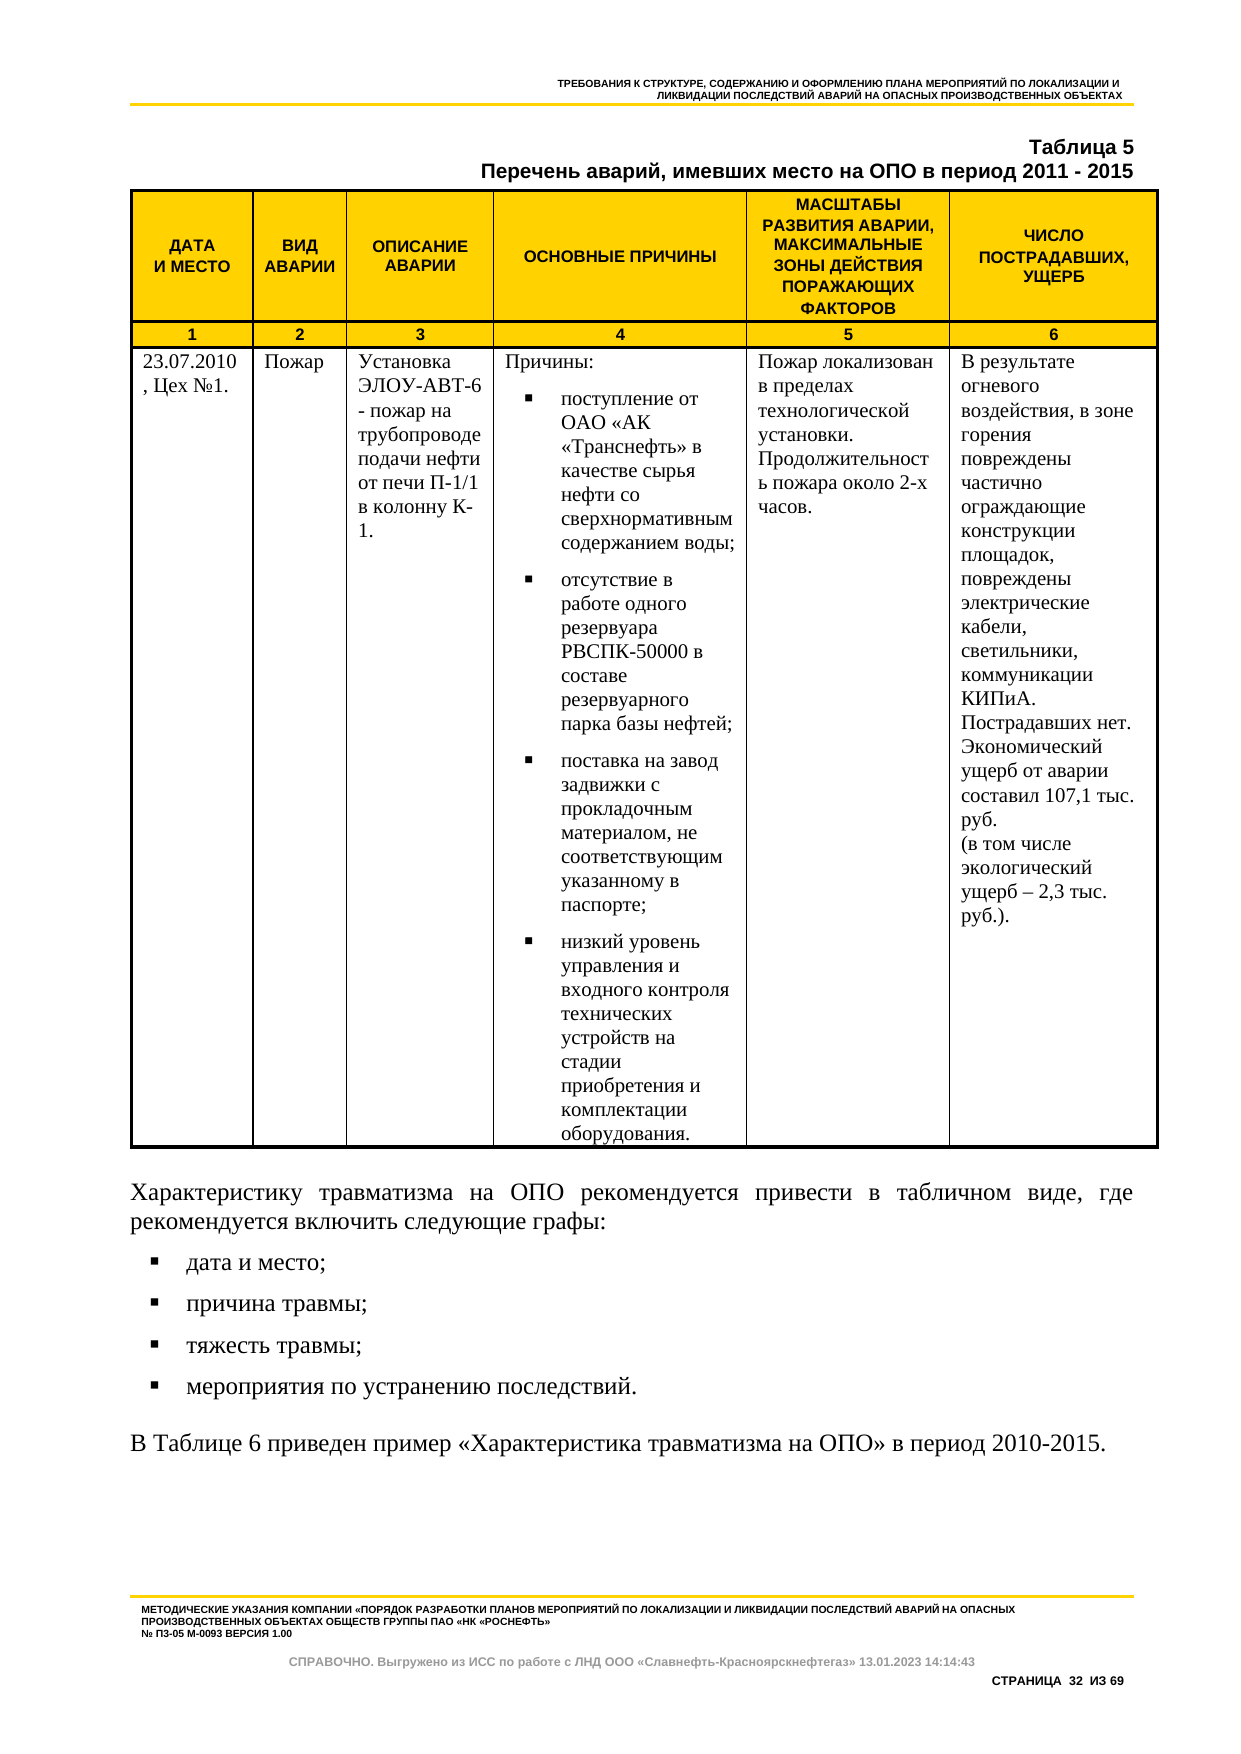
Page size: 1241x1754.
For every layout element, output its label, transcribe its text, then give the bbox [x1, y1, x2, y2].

table_header ОПИСАНИЕ АВАРИИ [347, 192, 493, 320]
text причина травмы; [149, 1288, 1134, 1317]
table_header ВИД АВАРИИ [254, 192, 346, 320]
table_cell 2 [254, 323, 346, 346]
text Таблица 5 [130, 135, 1134, 159]
table_cell В результате огневого воздействия, в зоне горения повреждены частично ограждающие конструкции площадок, повреждены электрические кабели, светильники, коммуникации КИПиА. Пострадавших нет. Экономический ущерб от аварии составил 107,1 тыс. руб. (в том числе экологический ущерб – 2,3 тыс. руб.). [950, 349, 1156, 1145]
table_header МАСШТАБЫ РАЗВИТИЯ АВАРИИ, МАКСИМАЛЬНЫЕ ЗОНЫ ДЕЙСТВИЯ ПОРАЖАЮЩИХ ФАКТОРОВ [747, 192, 949, 320]
text мероприятия по устранению последствий. [149, 1371, 1134, 1400]
table_header ДАТА И МЕСТО [133, 192, 252, 320]
table_cell 4 [494, 323, 746, 346]
table_cell Пожар [254, 349, 346, 1145]
table_cell Установка ЭЛОУ-АВТ-6 - пожар на трубопроводе подачи нефти от печи П-1/1 в колонну К-1. [347, 349, 493, 1145]
table_cell 6 [950, 323, 1156, 346]
table_cell Пожар локализован в пределах технологической установки. Продолжительность пожара около 2-х часов. [747, 349, 949, 1145]
text дата и место; [149, 1247, 1134, 1276]
text Характеристику травматизма на ОПО рекомендуется привести в табличном виде, где рекомендуется включить следующие графы: [130, 1177, 1134, 1235]
text В Таблице 6 приведен пример «Характеристика травматизма на ОПО» в период 2010-2015. [130, 1428, 1134, 1457]
table_cell 5 [747, 323, 949, 346]
table_cell 23.07.2010, Цех №1. [133, 349, 252, 1145]
table_cell 1 [133, 323, 252, 346]
text Перечень аварий, имевших место на ОПО в период 2011 - 2015 [130, 159, 1134, 183]
table_cell 3 [347, 323, 493, 346]
text тяжесть травмы; [149, 1330, 1134, 1358]
table_header ОСНОВНЫЕ ПРИЧИНЫ [494, 192, 746, 320]
table_cell Причины: поступление от ОАО «АК «Транснефть» в качестве сырья нефти со сверхнормативным содержанием воды; отсутствие в работе одного резервуара РВСПК-50000 в составе резервуарного парка базы нефтей; поставка на завод задвижки с прокладочным материалом, не соответствующим указанному в паспорте; низкий уровень управления и входного контроля технических устройств на стадии приобретения и комплектации оборудования. [494, 349, 746, 1145]
table_header ЧИСЛО ПОСТРАДАВШИХ, УЩЕРБ [950, 192, 1156, 320]
